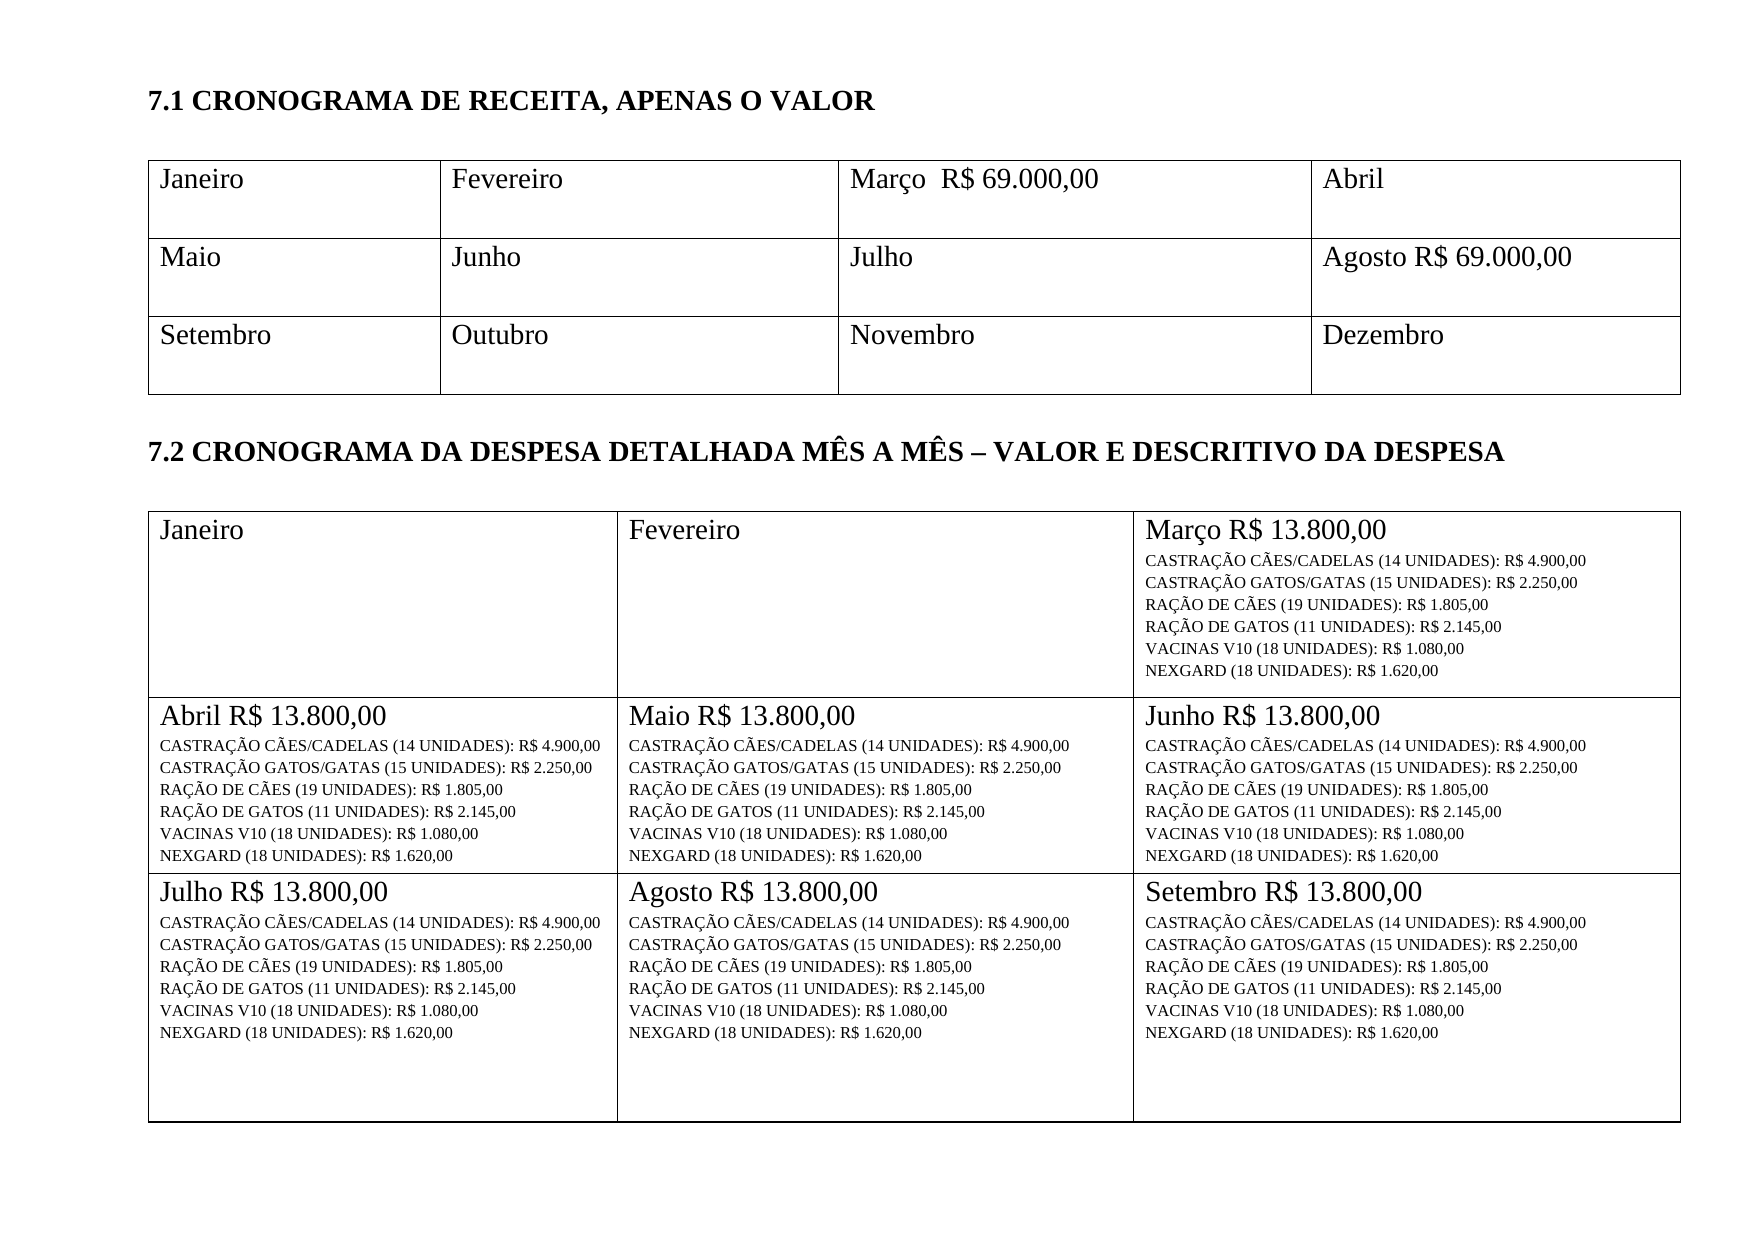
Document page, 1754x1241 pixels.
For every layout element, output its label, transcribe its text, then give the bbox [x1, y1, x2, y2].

table_cell Setembro R$ 13.800,00 CASTRAÇÃO CÃES/CADELAS (14 UNIDADES): R$ 4.900,00 CASTRAÇÃO GATOS/GATAS (15 UNIDADES): R$ 2.250,00 RAÇÃO DE CÃES (19 UNIDADES): R$ 1.805,00 RAÇÃO DE GATOS (11 UNIDADES): R$ 2.145,00 VACINAS V10 (18 UNIDADES): R$ 1.080,00 NEXGARD (18 UNIDADES): R$ 1.620,00 [1134, 874, 1680, 1121]
table_cell Agosto R$ 13.800,00 CASTRAÇÃO CÃES/CADELAS (14 UNIDADES): R$ 4.900,00 CASTRAÇÃO GATOS/GATAS (15 UNIDADES): R$ 2.250,00 RAÇÃO DE CÃES (19 UNIDADES): R$ 1.805,00 RAÇÃO DE GATOS (11 UNIDADES): R$ 2.145,00 VACINAS V10 (18 UNIDADES): R$ 1.080,00 NEXGARD (18 UNIDADES): R$ 1.620,00 [618, 874, 1133, 1121]
table_cell Junho R$ 13.800,00 CASTRAÇÃO CÃES/CADELAS (14 UNIDADES): R$ 4.900,00 CASTRAÇÃO GATOS/GATAS (15 UNIDADES): R$ 2.250,00 RAÇÃO DE CÃES (19 UNIDADES): R$ 1.805,00 RAÇÃO DE GATOS (11 UNIDADES): R$ 2.145,00 VACINAS V10 (18 UNIDADES): R$ 1.080,00 NEXGARD (18 UNIDADES): R$ 1.620,00 [1134, 698, 1680, 873]
table_cell Dezembro [1312, 317, 1680, 394]
table_header Janeiro [149, 161, 440, 238]
table_cell Agosto R$ 69.000,00 [1312, 239, 1680, 316]
table_header Março R$ 13.800,00 CASTRAÇÃO CÃES/CADELAS (14 UNIDADES): R$ 4.900,00 CASTRAÇÃO GATOS/GATAS (15 UNIDADES): R$ 2.250,00 RAÇÃO DE CÃES (19 UNIDADES): R$ 1.805,00 RAÇÃO DE GATOS (11 UNIDADES): R$ 2.145,00 VACINAS V10 (18 UNIDADES): R$ 1.080,00 NEXGARD (18 UNIDADES): R$ 1.620,00 [1134, 512, 1680, 697]
table_header Fevereiro [618, 512, 1133, 697]
table_cell Julho R$ 13.800,00 CASTRAÇÃO CÃES/CADELAS (14 UNIDADES): R$ 4.900,00 CASTRAÇÃO GATOS/GATAS (15 UNIDADES): R$ 2.250,00 RAÇÃO DE CÃES (19 UNIDADES): R$ 1.805,00 RAÇÃO DE GATOS (11 UNIDADES): R$ 2.145,00 VACINAS V10 (18 UNIDADES): R$ 1.080,00 NEXGARD (18 UNIDADES): R$ 1.620,00 [149, 874, 617, 1121]
table_header Abril [1312, 161, 1680, 238]
table_header Março R$ 69.000,00 [839, 161, 1311, 238]
table_header Fevereiro [441, 161, 838, 238]
table_cell Maio [149, 239, 440, 316]
text 7.1 CRONOGRAMA DE RECEITA, APENAS O VALOR [148, 83, 1651, 116]
table_cell Outubro [441, 317, 838, 394]
table_cell Julho [839, 239, 1311, 316]
table_cell Setembro [149, 317, 440, 394]
table_cell Novembro [839, 317, 1311, 394]
table_cell Junho [441, 239, 838, 316]
table_cell Maio R$ 13.800,00 CASTRAÇÃO CÃES/CADELAS (14 UNIDADES): R$ 4.900,00 CASTRAÇÃO GATOS/GATAS (15 UNIDADES): R$ 2.250,00 RAÇÃO DE CÃES (19 UNIDADES): R$ 1.805,00 RAÇÃO DE GATOS (11 UNIDADES): R$ 2.145,00 VACINAS V10 (18 UNIDADES): R$ 1.080,00 NEXGARD (18 UNIDADES): R$ 1.620,00 [618, 698, 1133, 873]
text 7.2 CRONOGRAMA DA DESPESA DETALHADA MÊS A MÊS – VALOR E DESCRITIVO DA DESPESA [148, 434, 1651, 467]
table_header Janeiro [149, 512, 617, 697]
table_cell Abril R$ 13.800,00 CASTRAÇÃO CÃES/CADELAS (14 UNIDADES): R$ 4.900,00 CASTRAÇÃO GATOS/GATAS (15 UNIDADES): R$ 2.250,00 RAÇÃO DE CÃES (19 UNIDADES): R$ 1.805,00 RAÇÃO DE GATOS (11 UNIDADES): R$ 2.145,00 VACINAS V10 (18 UNIDADES): R$ 1.080,00 NEXGARD (18 UNIDADES): R$ 1.620,00 [149, 698, 617, 873]
